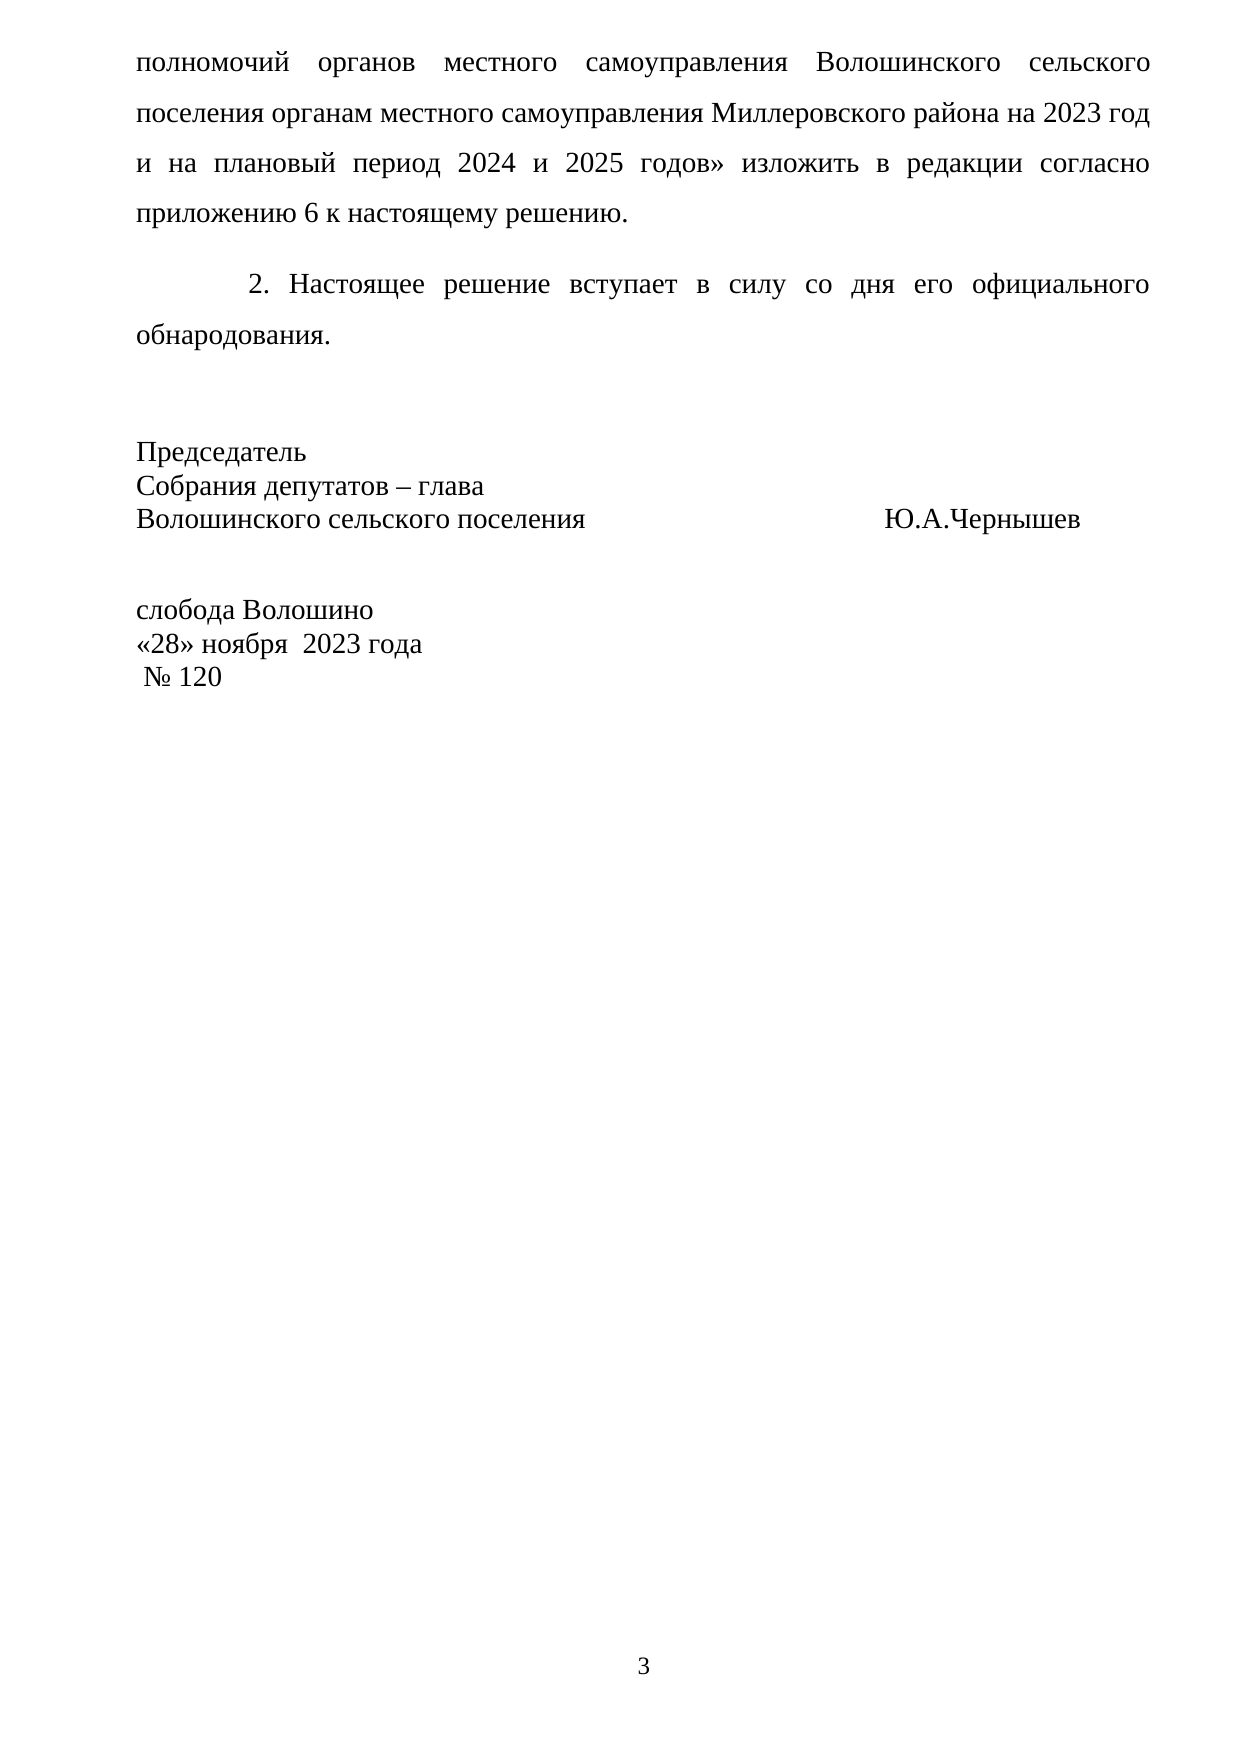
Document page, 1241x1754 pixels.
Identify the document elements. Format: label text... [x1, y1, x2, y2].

text слобода Волошино [136, 592, 1152, 626]
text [136, 44, 1152, 229]
text Собрания депутатов – глава [136, 468, 1152, 501]
text Волошинского сельского поселения Ю.А.Чернышев [136, 501, 1152, 535]
text № 120 [136, 659, 1152, 693]
text 2. Настоящее решение вступает в силу со дня его официального обнародования. [136, 266, 1152, 350]
text «28» ноября 2023 года [136, 626, 1152, 659]
text Председатель [136, 434, 1152, 468]
